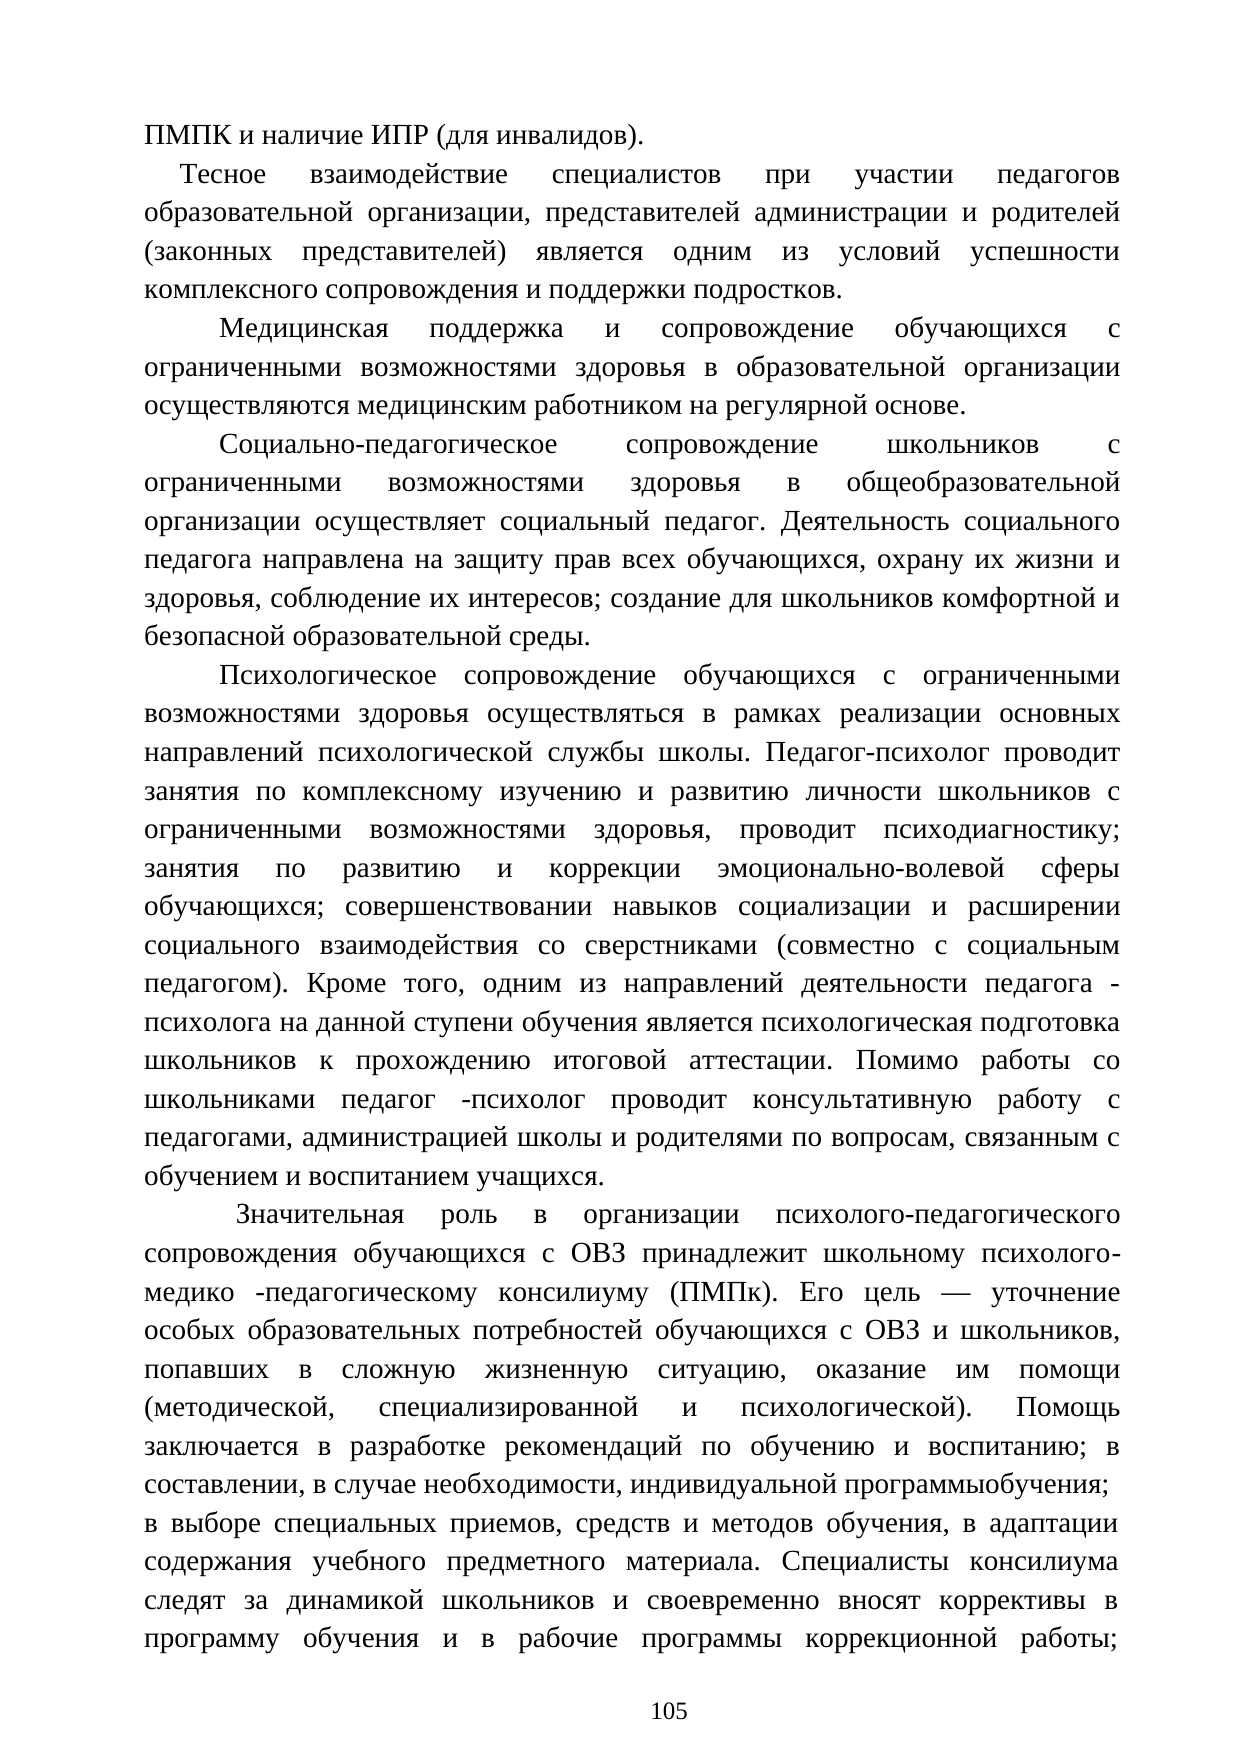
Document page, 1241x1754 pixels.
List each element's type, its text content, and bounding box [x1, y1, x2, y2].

text Медицинская поддержка и сопровождение обучающихся с ограниченными возможностями здоровья в образовательной организации осуществляются медицинским работником на регулярной основе. [144, 310, 1121, 421]
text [144, 117, 1121, 151]
text Тесное взаимодействие специалистов при участии педагогов образовательной организации, представителей администрации и родителей (законных представителей) является одним из условий успешности комплексного сопровождения и поддержки подростков. [144, 156, 1121, 305]
text Значительная роль в организации психолого-педагогического сопровождения обучающихся с ОВЗ принадлежит школьному психологомедико -педагогическому консилиуму (ПМПк). Его цель — уточнение особых образовательных потребностей обучающихся с ОВЗ и школьников, попавших в сложную жизненную ситуацию, оказание им помощи (методической, специализированной и психологической). Помощь заключается в разработке рекомендаций по обучению и воспитанию; в составлении, в случае необходимости, индивидуальной программыобучения; [144, 1197, 1121, 1500]
text Психологическое сопровождение обучающихся с ограниченными возможностями здоровья осуществляться в рамках реализации основных направлений психологической службы школы. Педагог-психолог проводит занятия по комплексному изучению и развитию личности школьников с ограниченными возможностями здоровья, проводит психодиагностику; занятия по развитию и коррекции эмоционально-волевой сферы обучающихся; совершенствовании навыков социализации и расширении социального взаимодействия со сверстниками (совместно с социальным педагогом). Кроме того, одним из направлений деятельности педагога - психолога на данной ступени обучения является психологическая подготовка школьников к прохождению итоговой аттестации. Помимо работы со школьниками педагог -психолог проводит консультативную работу с педагогами, администрацией школы и родителями по вопросам, связанным с обучением и воспитанием учащихся. [144, 657, 1121, 1192]
text Социально-педагогическое сопровождение школьников с ограниченными возможностями здоровья в общеобразовательной организации осуществляет социальный педагог. Деятельность социального педагога направлена на защиту прав всех обучающихся, охрану их жизни и здоровья, соблюдение их интересов; создание для школьников комфортной и безопасной образовательной среды. [144, 426, 1121, 652]
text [144, 1505, 1119, 1654]
